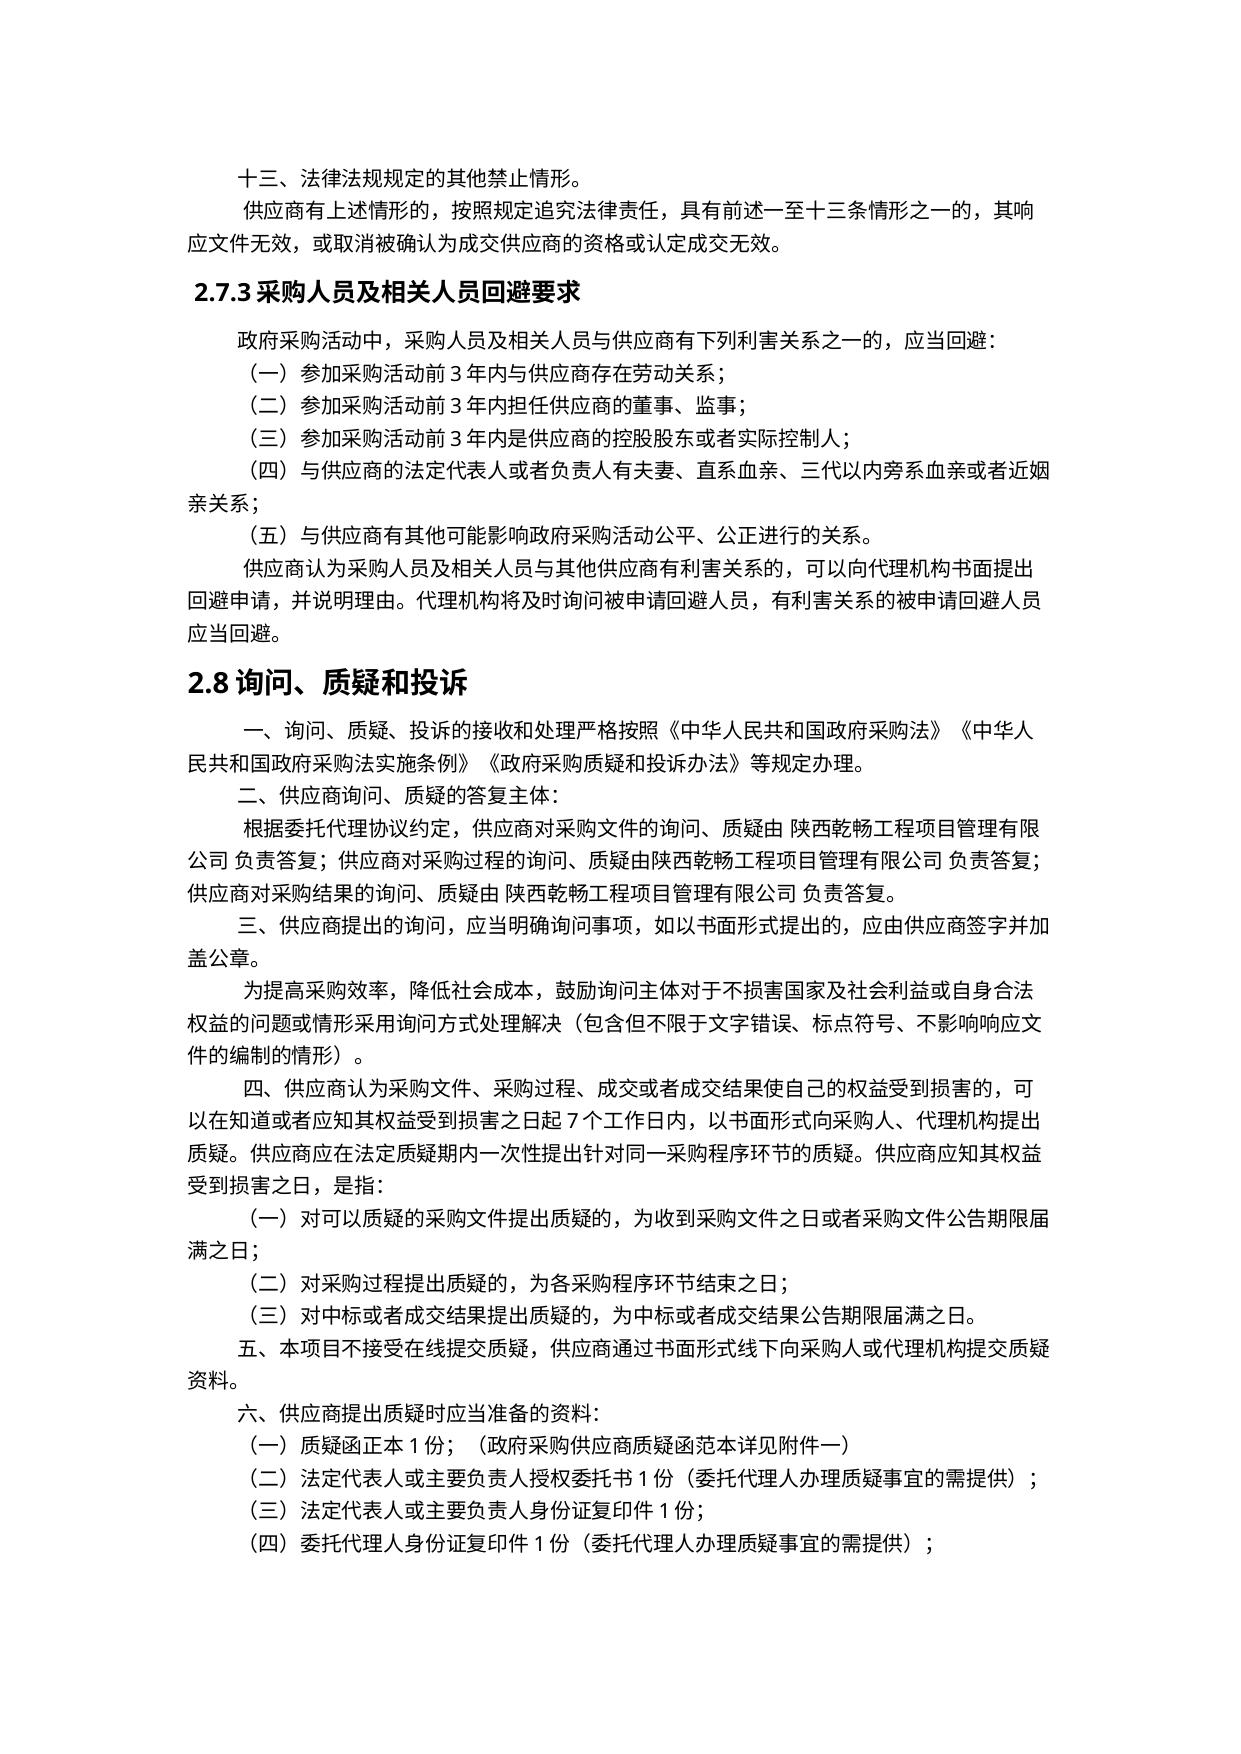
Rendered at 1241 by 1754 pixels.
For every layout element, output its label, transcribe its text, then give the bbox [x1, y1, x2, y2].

text （二）对采购过程提出质疑的，为各采购程序环节结束之日； [187, 1267, 1053, 1299]
text 十三、法律法规规定的其他禁止情形。 [187, 162, 1053, 194]
text （一）质疑函正本1份；（政府采购供应商质疑函范本详见附件一） [187, 1429, 1053, 1462]
text （二）法定代表人或主要负责人授权委托书1份（委托代理人办理质疑事宜的需提供）； [187, 1462, 1053, 1494]
text 五、本项目不接受在线提交质疑，供应商通过书面形式线下向采购人或代理机构提交质疑资料。 [187, 1332, 1053, 1397]
text 六、供应商提出质疑时应当准备的资料： [187, 1397, 1053, 1429]
text 三、供应商提出的询问，应当明确询问事项，如以书面形式提出的，应由供应商签字并加盖公章。 [187, 909, 1053, 974]
text 根据委托代理协议约定，供应商对采购文件的询问、质疑由 陕西乾畅工程项目管理有限公司 负责答复；供应商对采购过程的询问、质疑由陕西乾畅工程项目管理有限公司 负责答复；供应商对采购结果的询问、质疑由 陕西乾畅工程项目管理有限公司 负责答复。 [187, 812, 1053, 909]
text （一）对可以质疑的采购文件提出质疑的，为收到采购文件之日或者采购文件公告期限届满之日； [187, 1202, 1053, 1267]
text （二）参加采购活动前3年内担任供应商的董事、监事； [187, 389, 1053, 422]
text 二、供应商询问、质疑的答复主体： [187, 779, 1053, 812]
text 2.8询问、质疑和投诉 [187, 649, 1053, 714]
text 一、询问、质疑、投诉的接收和处理严格按照《中华人民共和国政府采购法》《中华人民共和国政府采购法实施条例》《政府采购质疑和投诉办法》等规定办理。 [187, 714, 1053, 779]
text 四、供应商认为采购文件、采购过程、成交或者成交结果使自己的权益受到损害的，可以在知道或者应知其权益受到损害之日起7个工作日内，以书面形式向采购人、代理机构提出质疑。供应商应在法定质疑期内一次性提出针对同一采购程序环节的质疑。供应商应知其权益受到损害之日，是指： [187, 1072, 1053, 1202]
text 2.7.3采购人员及相关人员回避要求 [187, 259, 1053, 324]
text （三）参加采购活动前3年内是供应商的控股股东或者实际控制人； [187, 422, 1053, 454]
text （四）与供应商的法定代表人或者负责人有夫妻、直系血亲、三代以内旁系血亲或者近姻亲关系； [187, 454, 1053, 519]
text （三）对中标或者成交结果提出质疑的，为中标或者成交结果公告期限届满之日。 [187, 1299, 1053, 1332]
text （三）法定代表人或主要负责人身份证复印件1份； [187, 1494, 1053, 1527]
text 供应商认为采购人员及相关人员与其他供应商有利害关系的，可以向代理机构书面提出回避申请，并说明理由。代理机构将及时询问被申请回避人员，有利害关系的被申请回避人员应当回避。 [187, 552, 1053, 649]
text 供应商有上述情形的，按照规定追究法律责任，具有前述一至十三条情形之一的，其响应文件无效，或取消被确认为成交供应商的资格或认定成交无效。 [187, 194, 1053, 259]
text （五）与供应商有其他可能影响政府采购活动公平、公正进行的关系。 [187, 519, 1053, 552]
text （一）参加采购活动前3年内与供应商存在劳动关系； [187, 357, 1053, 389]
text 为提高采购效率，降低社会成本，鼓励询问主体对于不损害国家及社会利益或自身合法权益的问题或情形采用询问方式处理解决（包含但不限于文字错误、标点符号、不影响响应文件的编制的情形）。 [187, 974, 1053, 1072]
text 政府采购活动中，采购人员及相关人员与供应商有下列利害关系之一的，应当回避： [187, 324, 1053, 357]
text （四）委托代理人身份证复印件1份（委托代理人办理质疑事宜的需提供）； [187, 1527, 1053, 1559]
